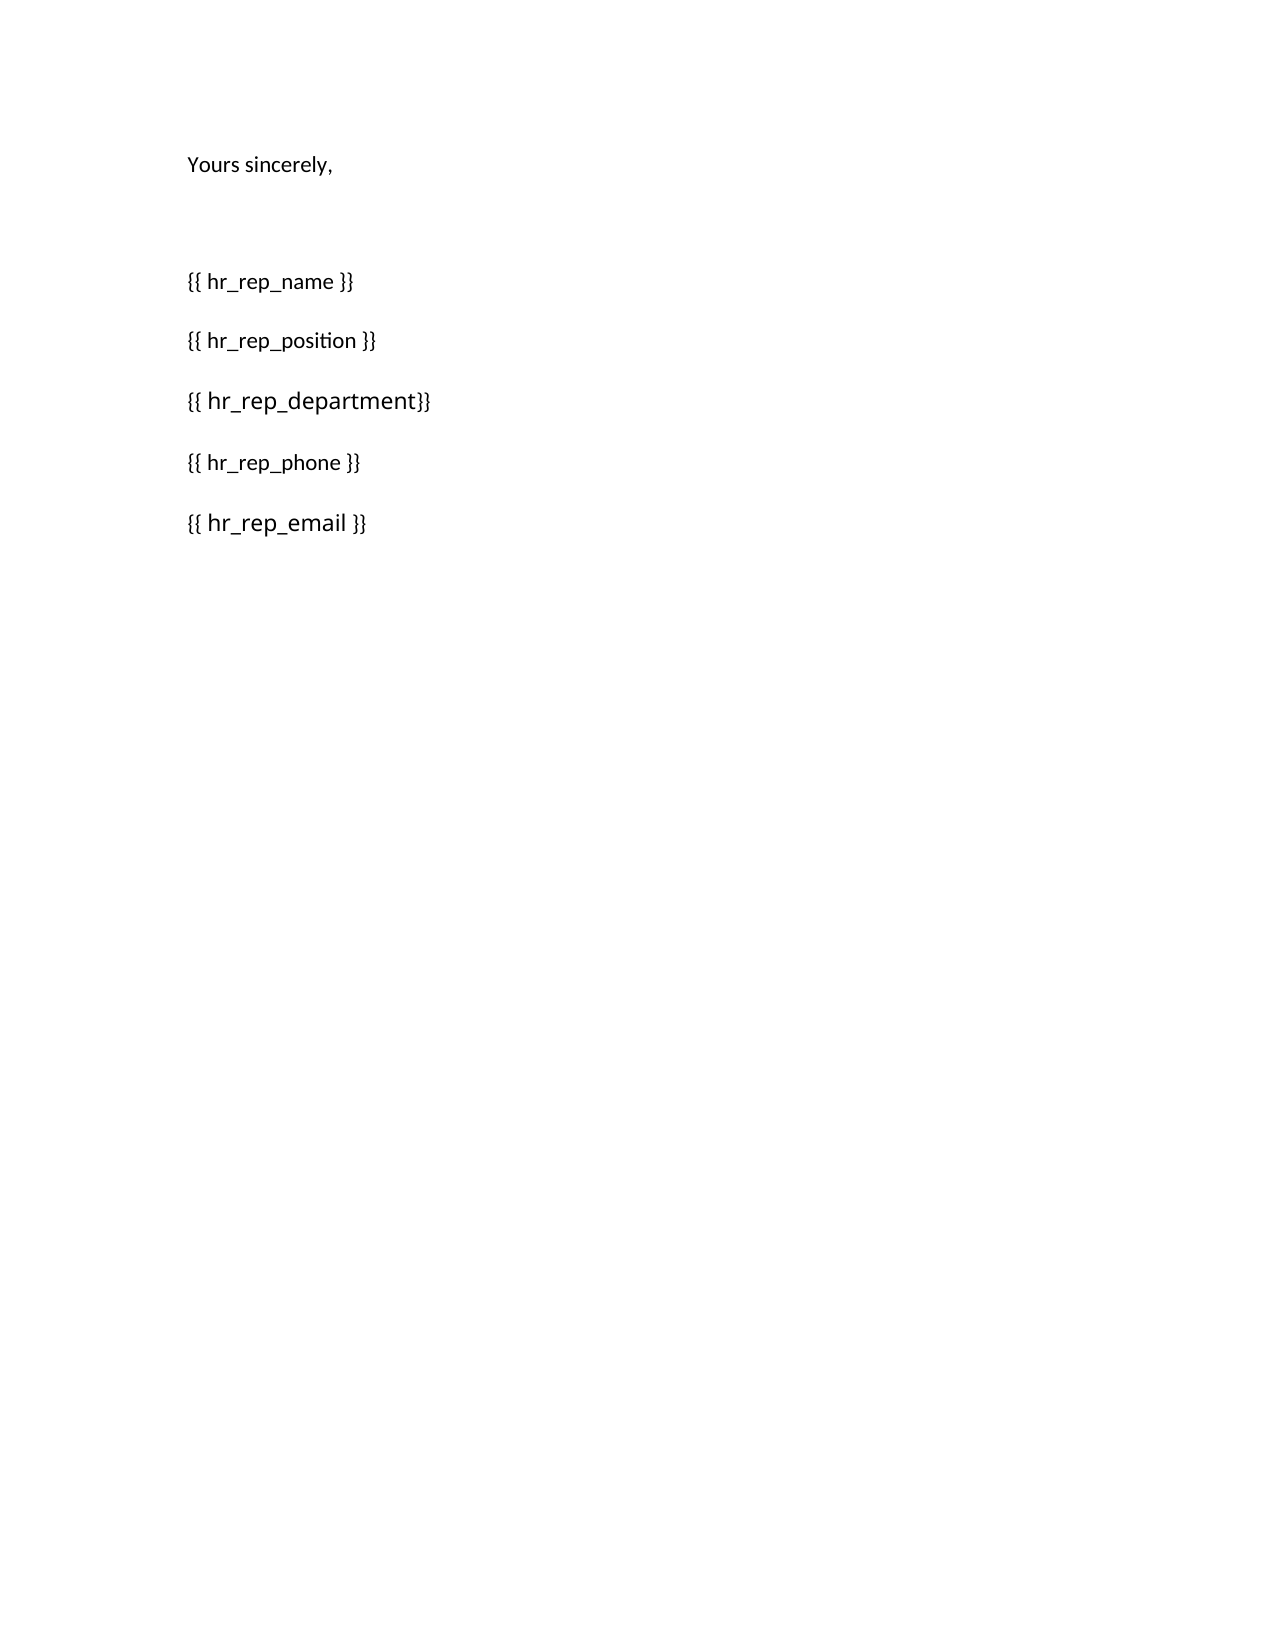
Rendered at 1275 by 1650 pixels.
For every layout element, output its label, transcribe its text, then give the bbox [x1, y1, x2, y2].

text Yours sincerely, [187, 150, 1087, 178]
text {{ hr_rep_phone }} [187, 448, 1087, 476]
text {{ hr_rep_email }} [187, 507, 1087, 538]
text {{ hr_rep_name }} [187, 267, 1087, 295]
text {{ hr_rep_position }} [187, 326, 1087, 354]
text {{ hr_rep_department}} [187, 384, 1087, 416]
